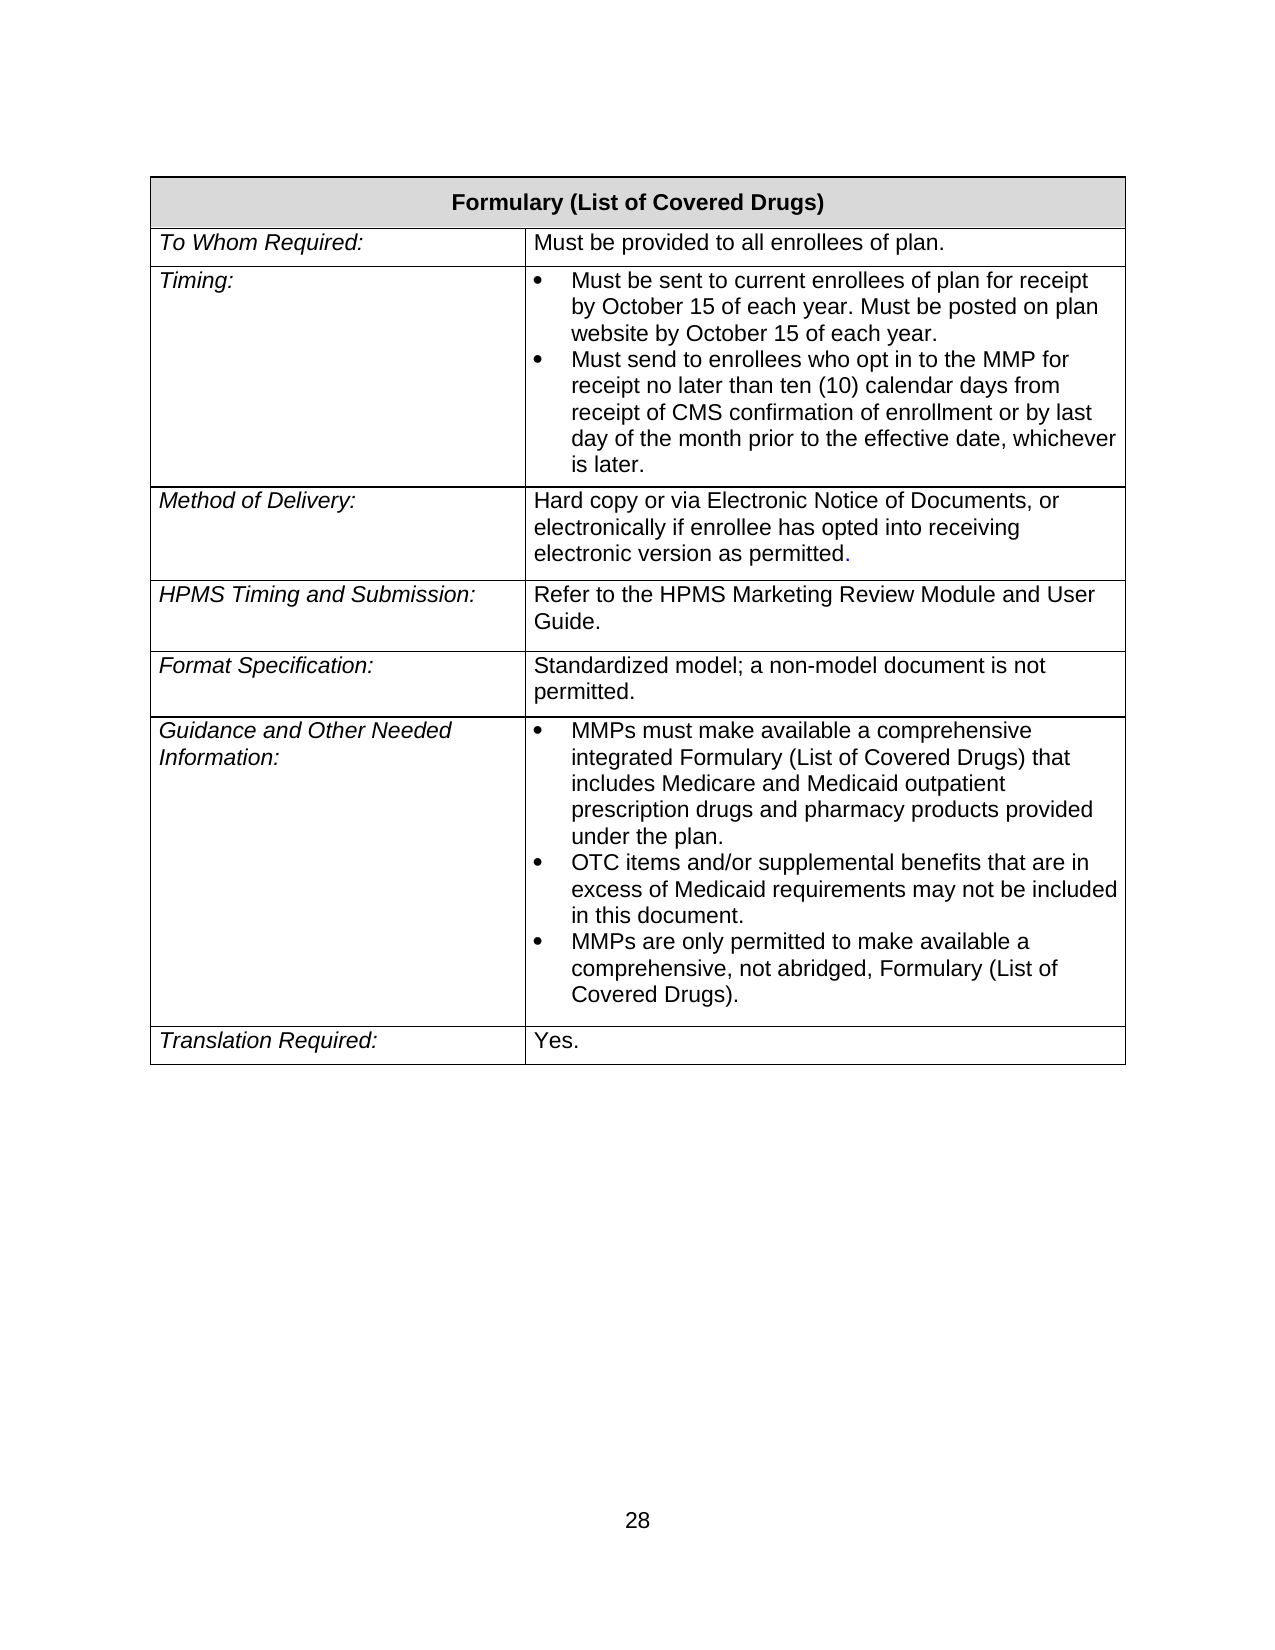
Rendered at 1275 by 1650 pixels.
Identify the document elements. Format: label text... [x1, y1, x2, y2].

table_cell Format Specification: [151, 652, 525, 716]
table_cell MMPs must make available a comprehensive integrated Formulary (List of Covered Drugs) that includes Medicare and Medicaid outpatient prescription drugs and pharmacy products provided under the plan. OTC items and/or supplemental benefits that are in excess of Medicaid requirements may not be included in this document. MMPs are only permitted to make available a comprehensive, not abridged, Formulary (List of Covered Drugs). [526, 718, 1125, 1026]
table_cell Hard copy or via Electronic Notice of Documents, or electronically if enrollee has opted into receiving electronic version as permitted. [526, 488, 1125, 580]
table_header Formulary (List of Covered Drugs) [151, 178, 1125, 227]
table_cell Timing: [151, 267, 525, 486]
table_cell Yes. [526, 1027, 1125, 1063]
table_cell Must be provided to all enrollees of plan. [526, 229, 1125, 266]
table_cell Translation Required: [151, 1027, 525, 1063]
table_cell Must be sent to current enrollees of plan for receipt by October 15 of each year. Must be posted on plan website by October 15 of each year. Must send to enrollees who opt in to the MMP for receipt no later than ten (10) calendar days from receipt of CMS confirmation of enrollment or by last day of the month prior to the effective date, whichever is later. [526, 267, 1125, 486]
table_cell Method of Delivery: [151, 488, 525, 580]
table_cell Refer to the HPMS Marketing Review Module and User Guide. [526, 581, 1125, 651]
table_cell HPMS Timing and Submission: [151, 581, 525, 651]
table_cell Guidance and Other Needed Information: [151, 718, 525, 1026]
table_cell Standardized model; a non-model document is not permitted. [526, 652, 1125, 716]
table_cell To Whom Required: [151, 229, 525, 266]
